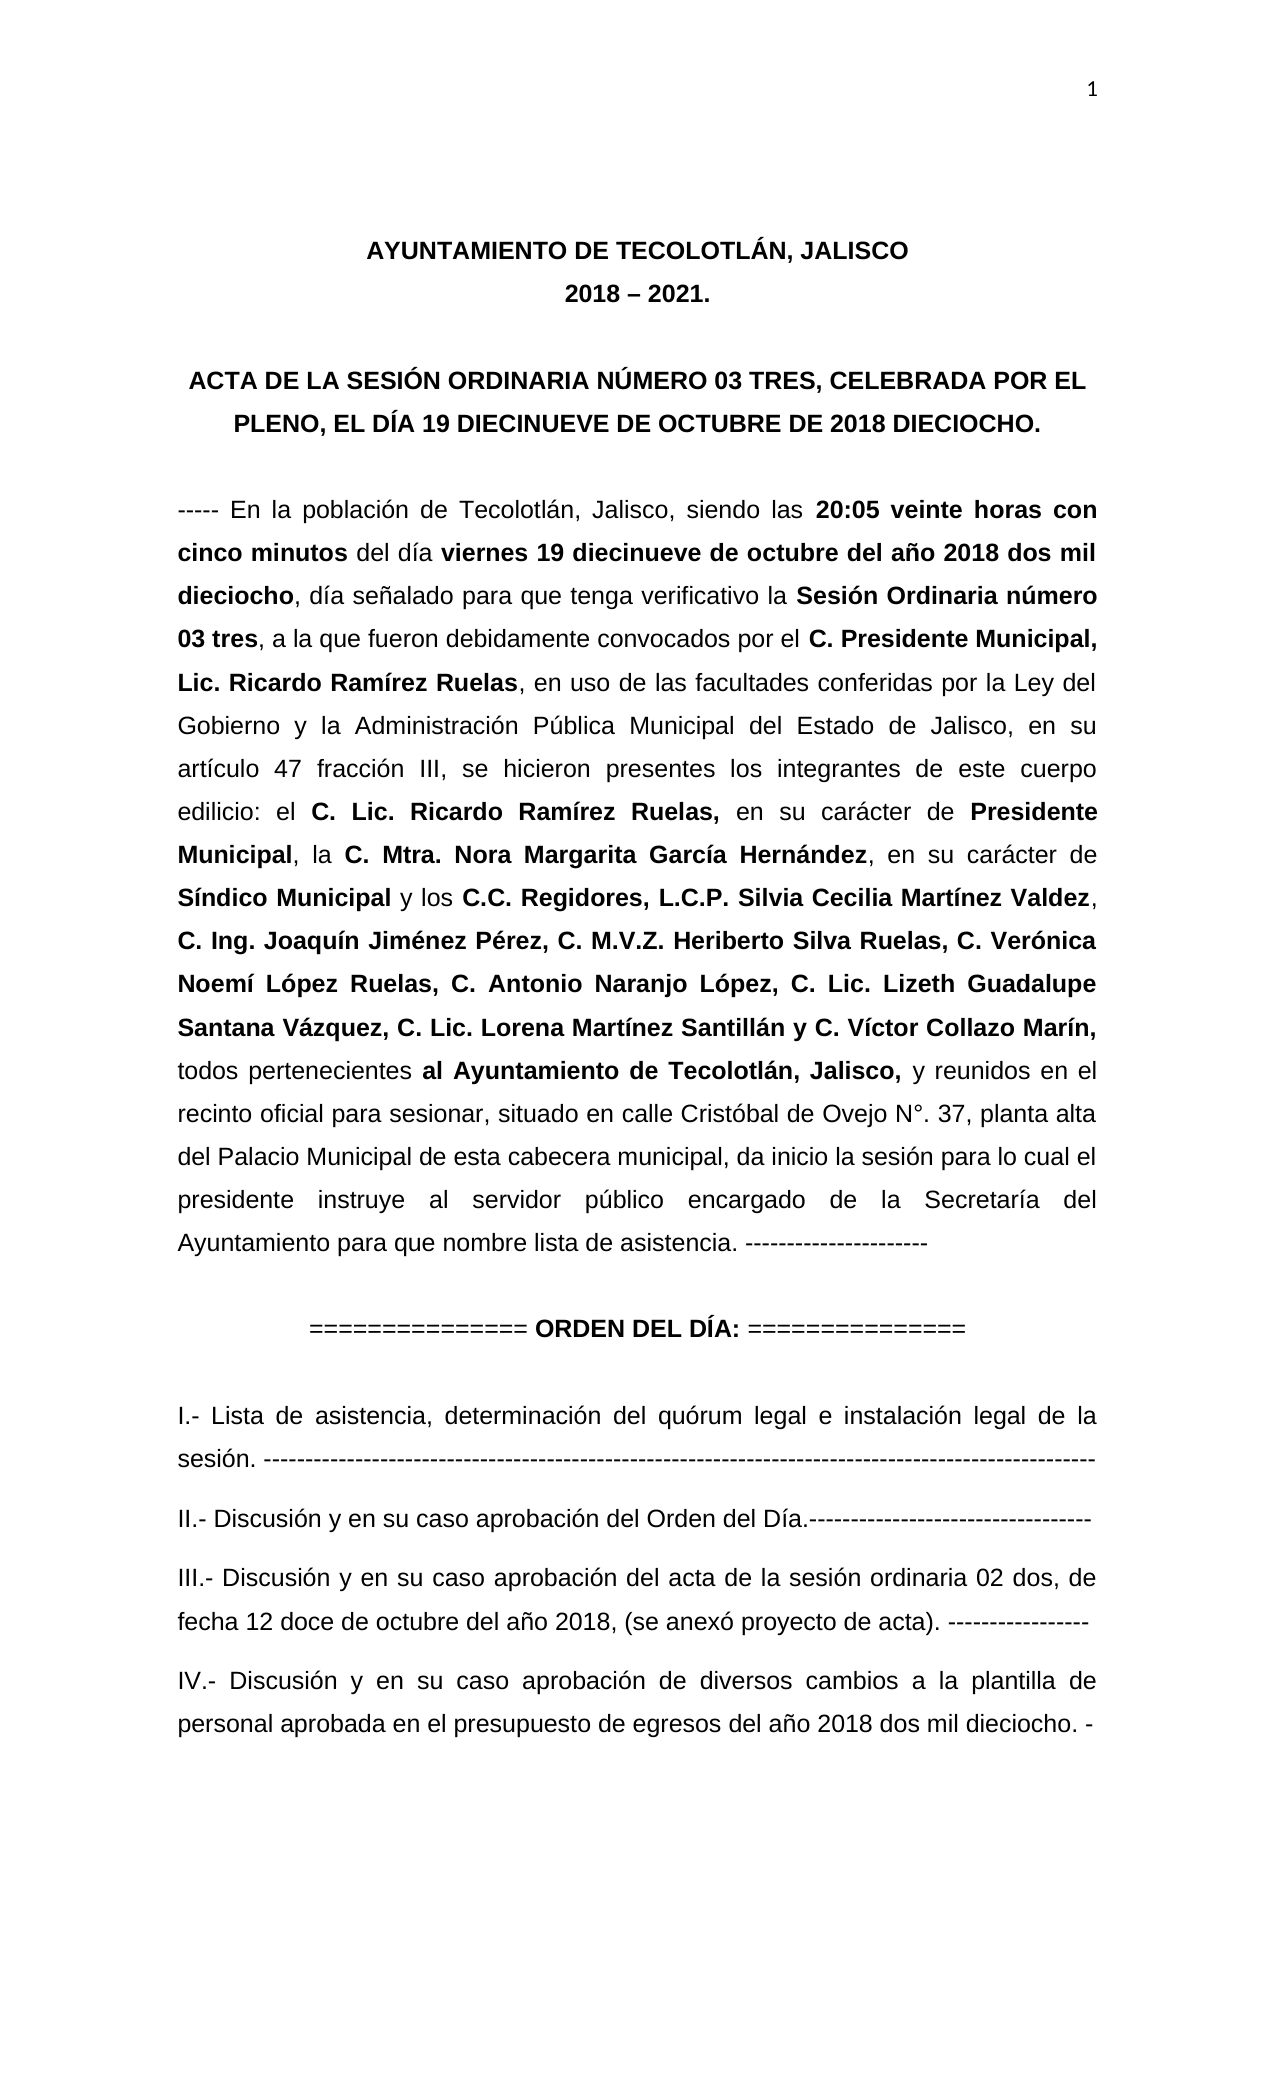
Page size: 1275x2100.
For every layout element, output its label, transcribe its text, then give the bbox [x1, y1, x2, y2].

text II.- Discusión y en su caso aprobación del Orden del Día.---------------------------------- [177, 1503, 1098, 1532]
text ----- En la población de Tecolotlán, Jalisco, siendo las 20:05 veinte horas con cinco minutos del día viernes 19 diecinueve de octubre del año 2018 dos mil dieciocho, día señalado para que tenga verificativo la Sesión Ordinaria número 03 tres, a la que fueron debidamente convocados por el C. Presidente Municipal, Lic. Ricardo Ramírez Ruelas, en uso de las facultades conferidas por la Ley del Gobierno y la Administración Pública Municipal del Estado de Jalisco, en su artículo 47 fracción III, se hicieron presentes los integrantes de este cuerpo edilicio: el C. Lic. Ricardo Ramírez Ruelas, en su carácter de Presidente Municipal, la C. Mtra. Nora Margarita García Hernández, en su carácter de Síndico Municipal y los C.C. Regidores, L.C.P. Silvia Cecilia Martínez Valdez, C. Ing. Joaquín Jiménez Pérez, C. M.V.Z. Heriberto Silva Ruelas, C. Verónica Noemí López Ruelas, C. Antonio Naranjo López, C. Lic. Lizeth Guadalupe Santana Vázquez, C. Lic. Lorena Martínez Santillán y C. Víctor Collazo Marín, todos pertenecientes al Ayuntamiento de Tecolotlán, Jalisco, y reunidos en el recinto oficial para sesionar, situado en calle Cristóbal de Ovejo N°. 37, planta alta del Palacio Municipal de esta cabecera municipal, da inicio la sesión para lo cual el presidente instruye al servidor público encargado de la Secretaría del Ayuntamiento para que nombre lista de asistencia. ---------------------- [177, 495, 1098, 1257]
text AYUNTAMIENTO DE TECOLOTLÁN, JALISCO [177, 236, 1098, 265]
text I.- Lista de asistencia, determinación del quórum legal e instalación legal de la sesión. ---------------------------------------------------------------------------------------------------- [177, 1401, 1098, 1472]
text 2018 – 2021. [177, 279, 1098, 308]
text IV.- Discusión y en su caso aprobación de diversos cambios a la plantilla de personal aprobada en el presupuesto de egresos del año 2018 dos mil dieciocho. - [177, 1666, 1098, 1738]
text =============== ORDEN DEL DÍA: =============== [177, 1314, 1098, 1343]
text ACTA DE LA SESIÓN ORDINARIA NÚMERO 03 TRES, CELEBRADA POR EL PLENO, EL DÍA 19 DIECINUEVE DE OCTUBRE DE 2018 DIECIOCHO. [177, 366, 1098, 437]
text III.- Discusión y en su caso aprobación del acta de la sesión ordinaria 02 dos, de fecha 12 doce de octubre del año 2018, (se anexó proyecto de acta). ----------------- [177, 1563, 1098, 1635]
